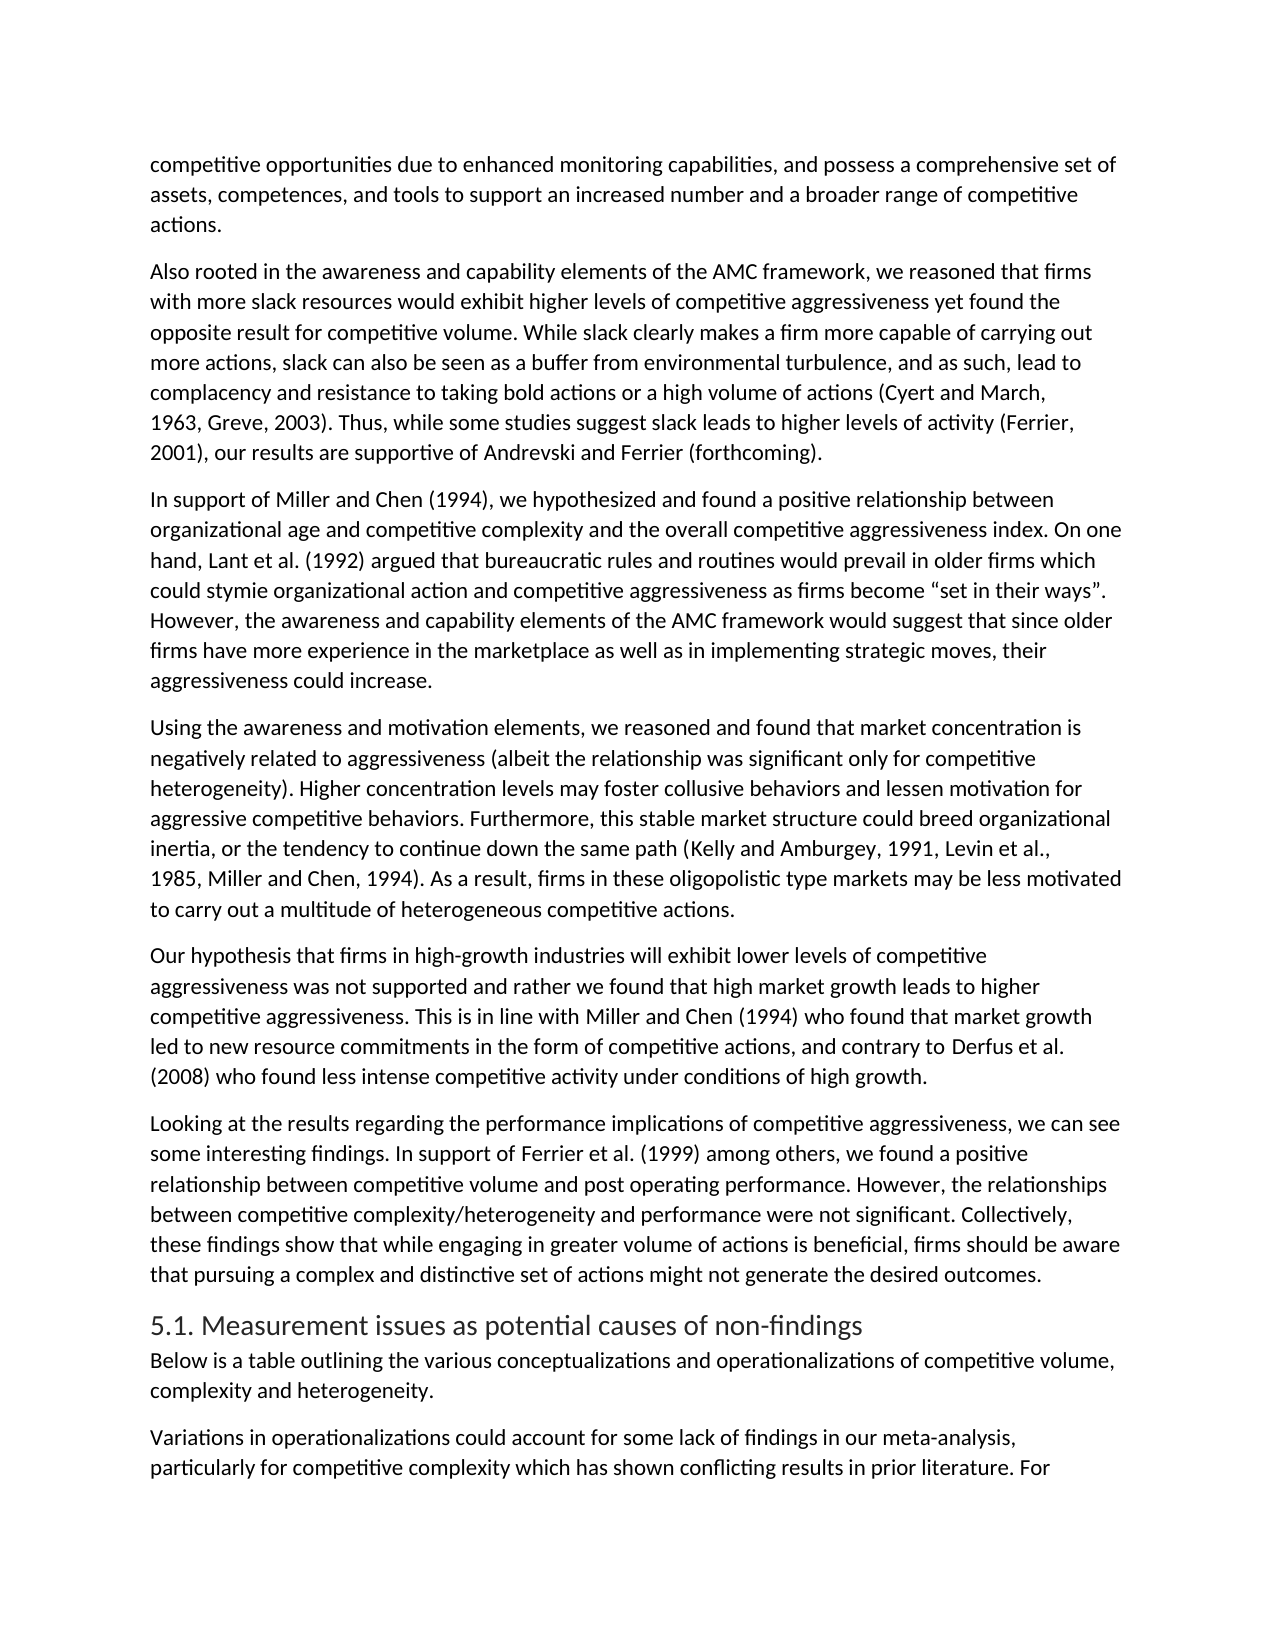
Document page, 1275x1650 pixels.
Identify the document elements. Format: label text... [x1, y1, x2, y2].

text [150, 150, 1125, 238]
text Using the awareness and motivation elements, we reasoned and found that market concentration is negatively related to aggressiveness (albeit the relationship was significant only for competitive heterogeneity). Higher concentration levels may foster collusive behaviors and lessen motivation for aggressive competitive behaviors. Furthermore, this stable market structure could breed organizational inertia, or the tendency to continue down the same path (Kelly and Amburgey, 1991, Levin et al., 1985, Miller and Chen, 1994). As a result, firms in these oligopolistic type markets may be less motivated to carry out a multitude of heterogeneous competitive actions. [150, 713, 1125, 923]
text Our hypothesis that firms in high-growth industries will exhibit lower levels of competitive aggressiveness was not supported and rather we found that high market growth leads to higher competitive aggressiveness. This is in line with Miller and Chen (1994) who found that market growth led to new resource commitments in the form of competitive actions, and contrary to Derfus et al. (2008) who found less intense competitive activity under conditions of high growth. [150, 942, 1125, 1091]
subtitle 5.1. Measurement issues as potential causes of non-findings [150, 1307, 1125, 1343]
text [150, 1423, 1125, 1481]
text Below is a table outlining the various conceptualizations and operationalizations of competitive volume, complexity and heterogeneity. [150, 1346, 1125, 1404]
text In support of Miller and Chen (1994), we hypothesized and found a positive relationship between organizational age and competitive complexity and the overall competitive aggressiveness index. On one hand, Lant et al. (1992) argued that bureaucratic rules and routines would prevail in older firms which could stymie organizational action and competitive aggressiveness as firms become “set in their ways”. However, the awareness and capability elements of the AMC framework would suggest that since older firms have more experience in the marketplace as well as in implementing strategic moves, their aggressiveness could increase. [150, 485, 1125, 695]
text Looking at the results regarding the performance implications of competitive aggressiveness, we can see some interesting findings. In support of Ferrier et al. (1999) among others, we found a positive relationship between competitive volume and post operating performance. However, the relationships between competitive complexity/heterogeneity and performance were not significant. Collectively, these findings show that while engaging in greater volume of actions is beneficial, firms should be aware that pursuing a complex and distinctive set of actions might not generate the desired outcomes. [150, 1109, 1125, 1288]
text Also rooted in the awareness and capability elements of the AMC framework, we reasoned that firms with more slack resources would exhibit higher levels of competitive aggressiveness yet found the opposite result for competitive volume. While slack clearly makes a firm more capable of carrying out more actions, slack can also be seen as a buffer from environmental turbulence, and as such, lead to complacency and resistance to taking bold actions or a high volume of actions (Cyert and March, 1963, Greve, 2003). Thus, while some studies suggest slack leads to higher levels of activity (Ferrier, 2001), our results are supportive of Andrevski and Ferrier (forthcoming). [150, 257, 1125, 467]
